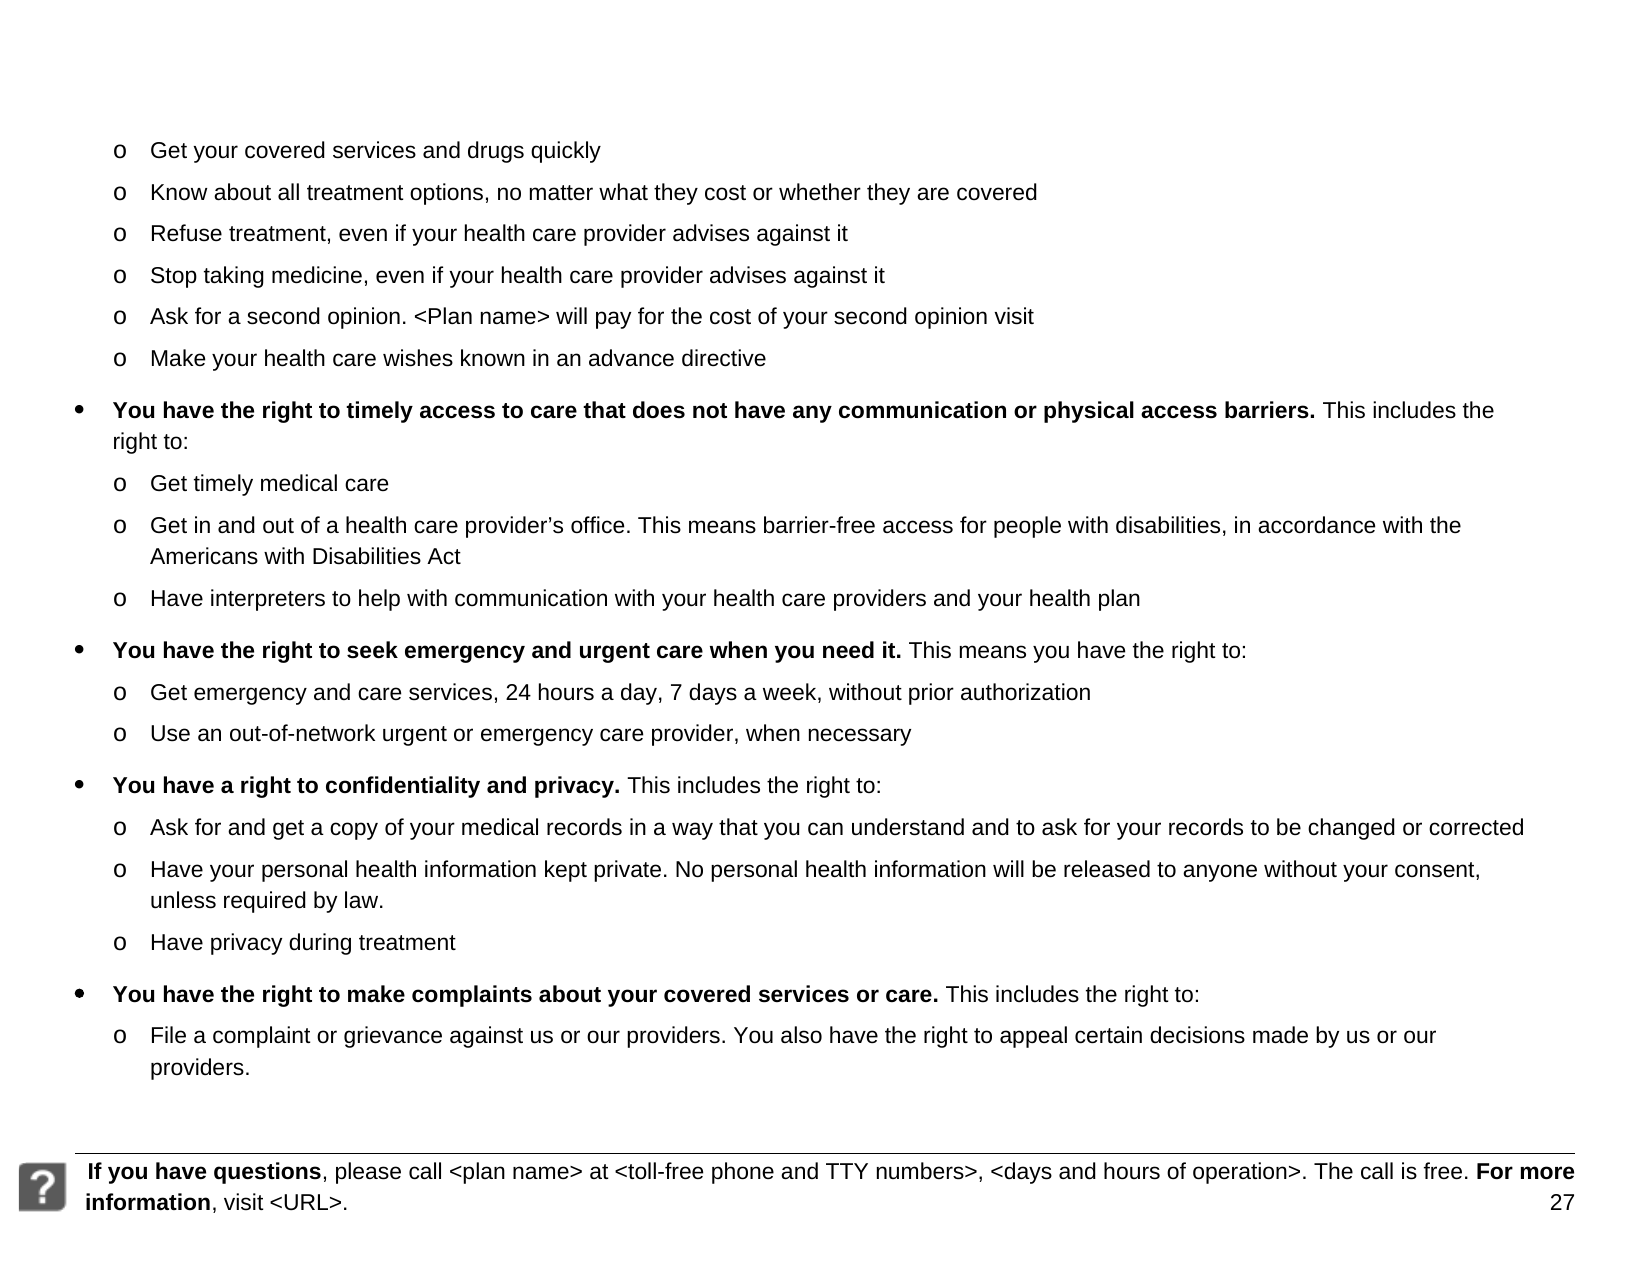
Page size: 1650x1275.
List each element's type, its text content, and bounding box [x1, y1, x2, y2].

text Use an out-of-network urgent or emergency care provider, when necessary [112, 717, 1537, 748]
text Ask for and get a copy of your medical records in a way that you can understand and to ask for your records to be changed or corrected [112, 810, 1537, 842]
text Have interpreters to help with communication with your health care providers and your health plan [112, 581, 1537, 612]
text Ask for a second opinion. <Plan name> will pay for the cost of your second opinion visit [112, 300, 1537, 331]
text File a complaint or grievance against us or our providers. You also have the right to appeal certain decisions made by us or our providers. [112, 1019, 1537, 1081]
text Get in and out of a health care provider’s office. This means barrier-free access for people with disabilities, in accordance with the Americans with Disabilities Act [112, 508, 1537, 571]
text You have the right to make complaints about your covered services or care. This includes the right to: [75, 977, 1537, 1008]
text Have your personal health information kept private. No personal health information will be released to anyone without your consent, unless required by law. [112, 852, 1537, 914]
text Get timely medical care [112, 467, 1537, 498]
text Stop taking medicine, even if your health care provider advises against it [112, 258, 1537, 289]
text You have the right to timely access to care that does not have any communication or physical access barriers. This includes the right to: [75, 394, 1537, 456]
text You have a right to confidentiality and privacy. This includes the right to: [75, 769, 1537, 800]
text Have privacy during treatment [112, 925, 1537, 956]
text Get your covered services and drugs quickly [112, 133, 1537, 164]
text Know about all treatment options, no matter what they cost or whether they are covered [112, 175, 1537, 206]
picture [18, 1162, 68, 1213]
text Make your health care wishes known in an advance directive [112, 342, 1537, 373]
text Get emergency and care services, 24 hours a day, 7 days a week, without prior authorization [112, 675, 1537, 706]
text Refuse treatment, even if your health care provider advises against it [112, 217, 1537, 248]
text You have the right to seek emergency and urgent care when you need it. This means you have the right to: [75, 633, 1537, 664]
